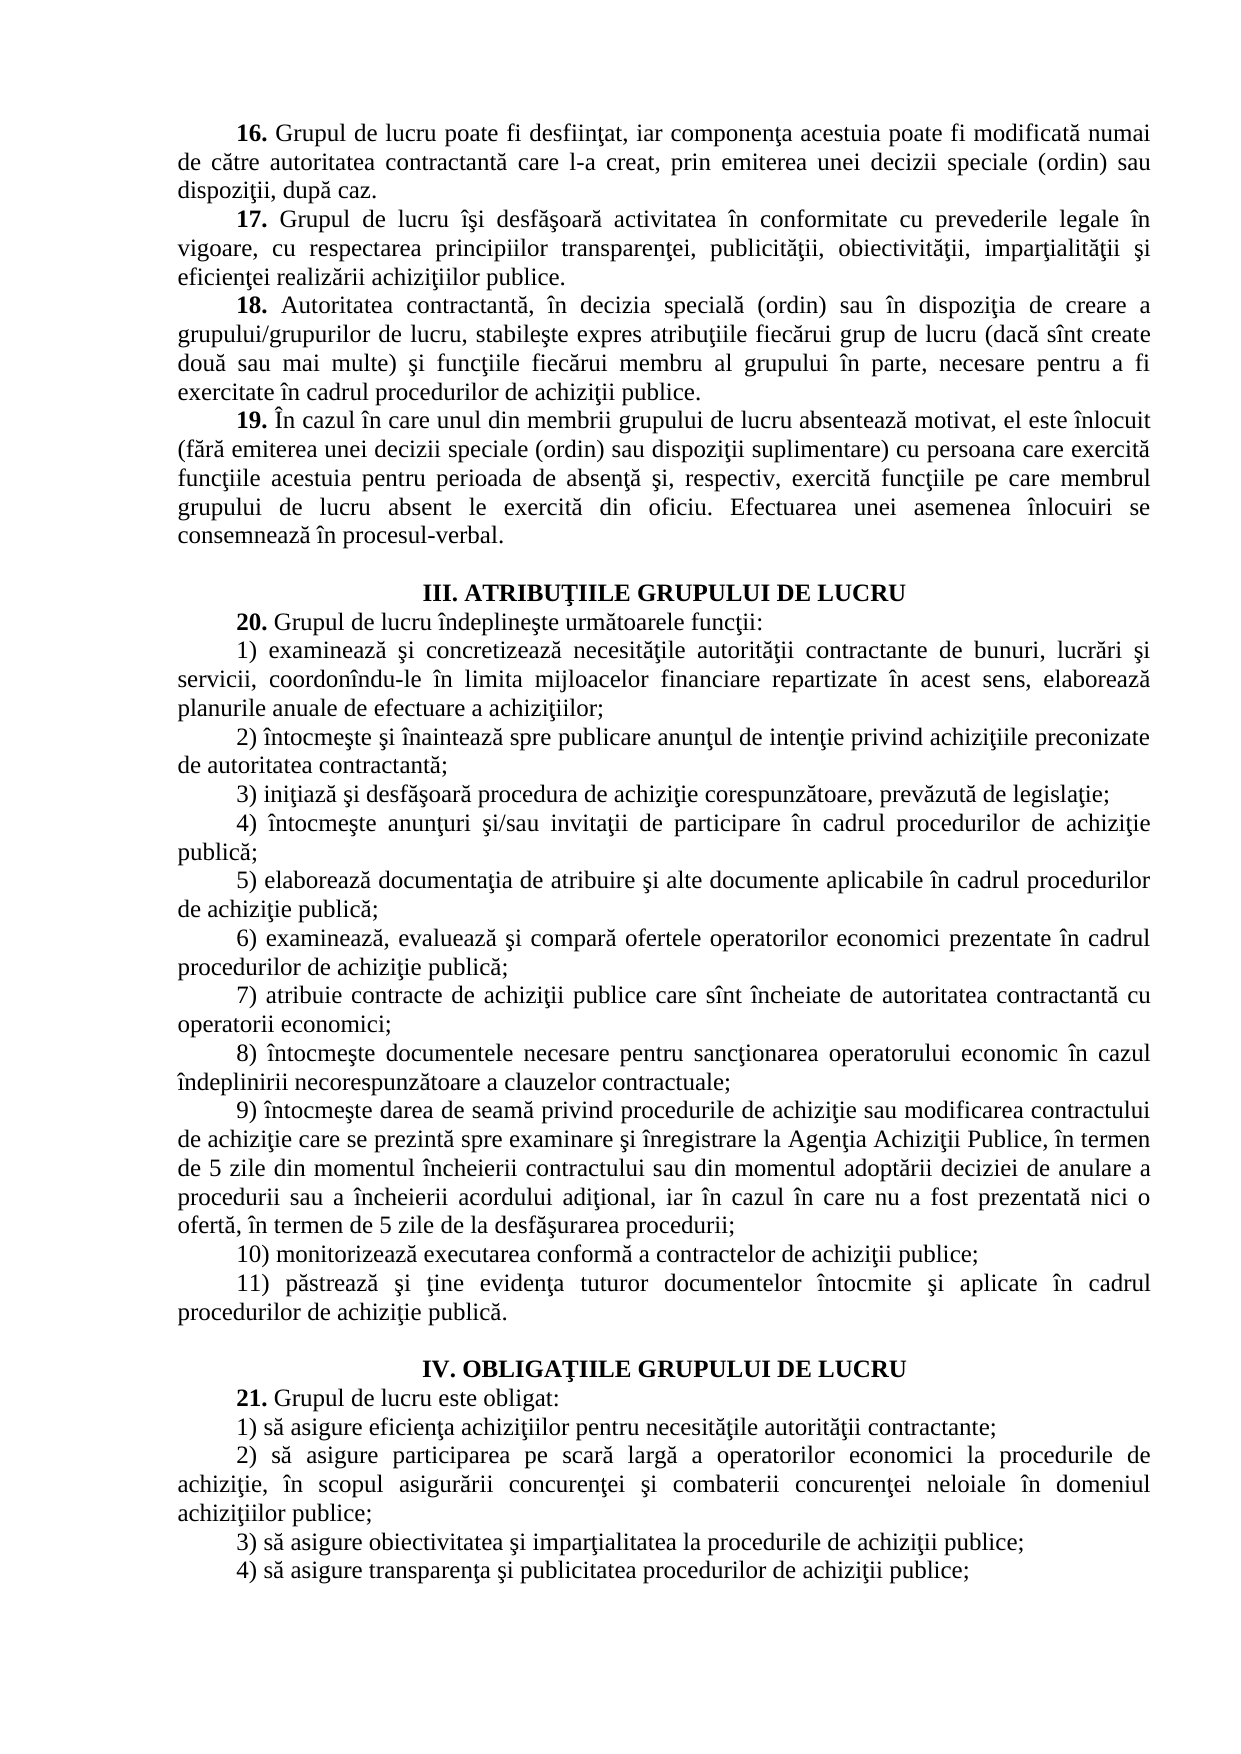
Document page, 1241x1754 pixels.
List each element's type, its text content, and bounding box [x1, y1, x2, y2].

text 3) iniţiază şi desfăşoară procedura de achiziţie corespunzătoare, prevăzută de legislaţie; [177, 779, 1152, 808]
text 5) elaborează documentaţia de atribuire şi alte documente aplicabile în cadrul procedurilor de achiziţie publică; [177, 866, 1152, 923]
text 3) să asigure obiectivitatea şi imparţialitatea la procedurile de achiziţii publice; [177, 1527, 1152, 1556]
text 21. Grupul de lucru este obligat: [177, 1383, 1152, 1412]
text 20. Grupul de lucru îndeplineşte următoarele funcţii: [177, 607, 1152, 636]
text 1) examinează şi concretizează necesităţile autorităţii contractante de bunuri, lucrări şi servicii, coordonîndu-le în limita mijloacelor financiare repartizate în acest sens, elaborează planurile anuale de efectuare a achiziţiilor; [177, 636, 1152, 722]
text 7) atribuie contracte de achiziţii publice care sînt încheiate de autoritatea contractantă cu operatorii economici; [177, 981, 1152, 1038]
text 18. Autoritatea contractantă, în decizia specială (ordin) sau în dispoziţia de creare a grupului/grupurilor de lucru, stabileşte expres atribuţiile fiecărui grup de lucru (dacă sînt create două sau mai multe) şi funcţiile fiecărui membru al grupului în parte, necesare pentru a fi exercitate în cadrul procedurilor de achiziţii publice. [177, 291, 1152, 406]
text 2) întocmeşte şi înaintează spre publicare anunţul de intenţie privind achiziţiile preconizate de autoritatea contractantă; [177, 722, 1152, 779]
text III. ATRIBUŢIILE GRUPULUI DE LUCRU [177, 578, 1152, 607]
text 17. Grupul de lucru îşi desfăşoară activitatea în conformitate cu prevederile legale în vigoare, cu respectarea principiilor transparenţei, publicităţii, obiectivităţii, imparţialităţii şi eficienţei realizării achiziţiilor publice. [177, 204, 1152, 291]
text 4) întocmeşte anunţuri şi/sau invitaţii de participare în cadrul procedurilor de achiziţie publică; [177, 808, 1152, 866]
text 2) să asigure participarea pe scară largă a operatorilor economici la procedurile de achiziţie, în scopul asigurării concurenţei şi combaterii concurenţei neloiale în domeniul achiziţiilor publice; [177, 1441, 1152, 1527]
text 8) întocmeşte documentele necesare pentru sancţionarea operatorului economic în cazul îndeplinirii necorespunzătoare a clauzelor contractuale; [177, 1038, 1152, 1096]
text 6) examinează, evaluează şi compară ofertele operatorilor economici prezentate în cadrul procedurilor de achiziţie publică; [177, 923, 1152, 981]
text 9) întocmeşte darea de seamă privind procedurile de achiziţie sau modificarea contractului de achiziţie care se prezintă spre examinare şi înregistrare la Agenţia Achiziţii Publice, în termen de 5 zile din momentul încheierii contractului sau din momentul adoptării deciziei de anulare a procedurii sau a încheierii acordului adiţional, iar în cazul în care nu a fost prezentată nici o ofertă, în termen de 5 zile de la desfăşurarea procedurii; [177, 1096, 1152, 1239]
text 11) păstrează şi ţine evidenţa tuturor documentelor întocmite şi aplicate în cadrul procedurilor de achiziţie publică. [177, 1268, 1152, 1326]
text 10) monitorizează executarea conformă a contractelor de achiziţii publice; [177, 1239, 1152, 1268]
text 1) să asigure eficienţa achiziţiilor pentru necesităţile autorităţii contractante; [177, 1412, 1152, 1441]
text 19. În cazul în care unul din membrii grupului de lucru absentează motivat, el este înlocuit (fără emiterea unei decizii speciale (ordin) sau dispoziţii suplimentare) cu persoana care exercită funcţiile acestuia pentru perioada de absenţă şi, respectiv, exercită funcţiile pe care membrul grupului de lucru absent le exercită din oficiu. Efectuarea unei asemenea înlocuiri se consemnează în procesul-verbal. [177, 406, 1152, 549]
text 4) să asigure transparenţa şi publicitatea procedurilor de achiziţii publice; [177, 1556, 1152, 1584]
text 16. Grupul de lucru poate fi desfiinţat, iar componenţa acestuia poate fi modificată numai de către autoritatea contractantă care l-a creat, prin emiterea unei decizii speciale (ordin) sau dispoziţii, după caz. [177, 118, 1152, 204]
text IV. OBLIGAŢIILE GRUPULUI DE LUCRU [177, 1354, 1152, 1383]
